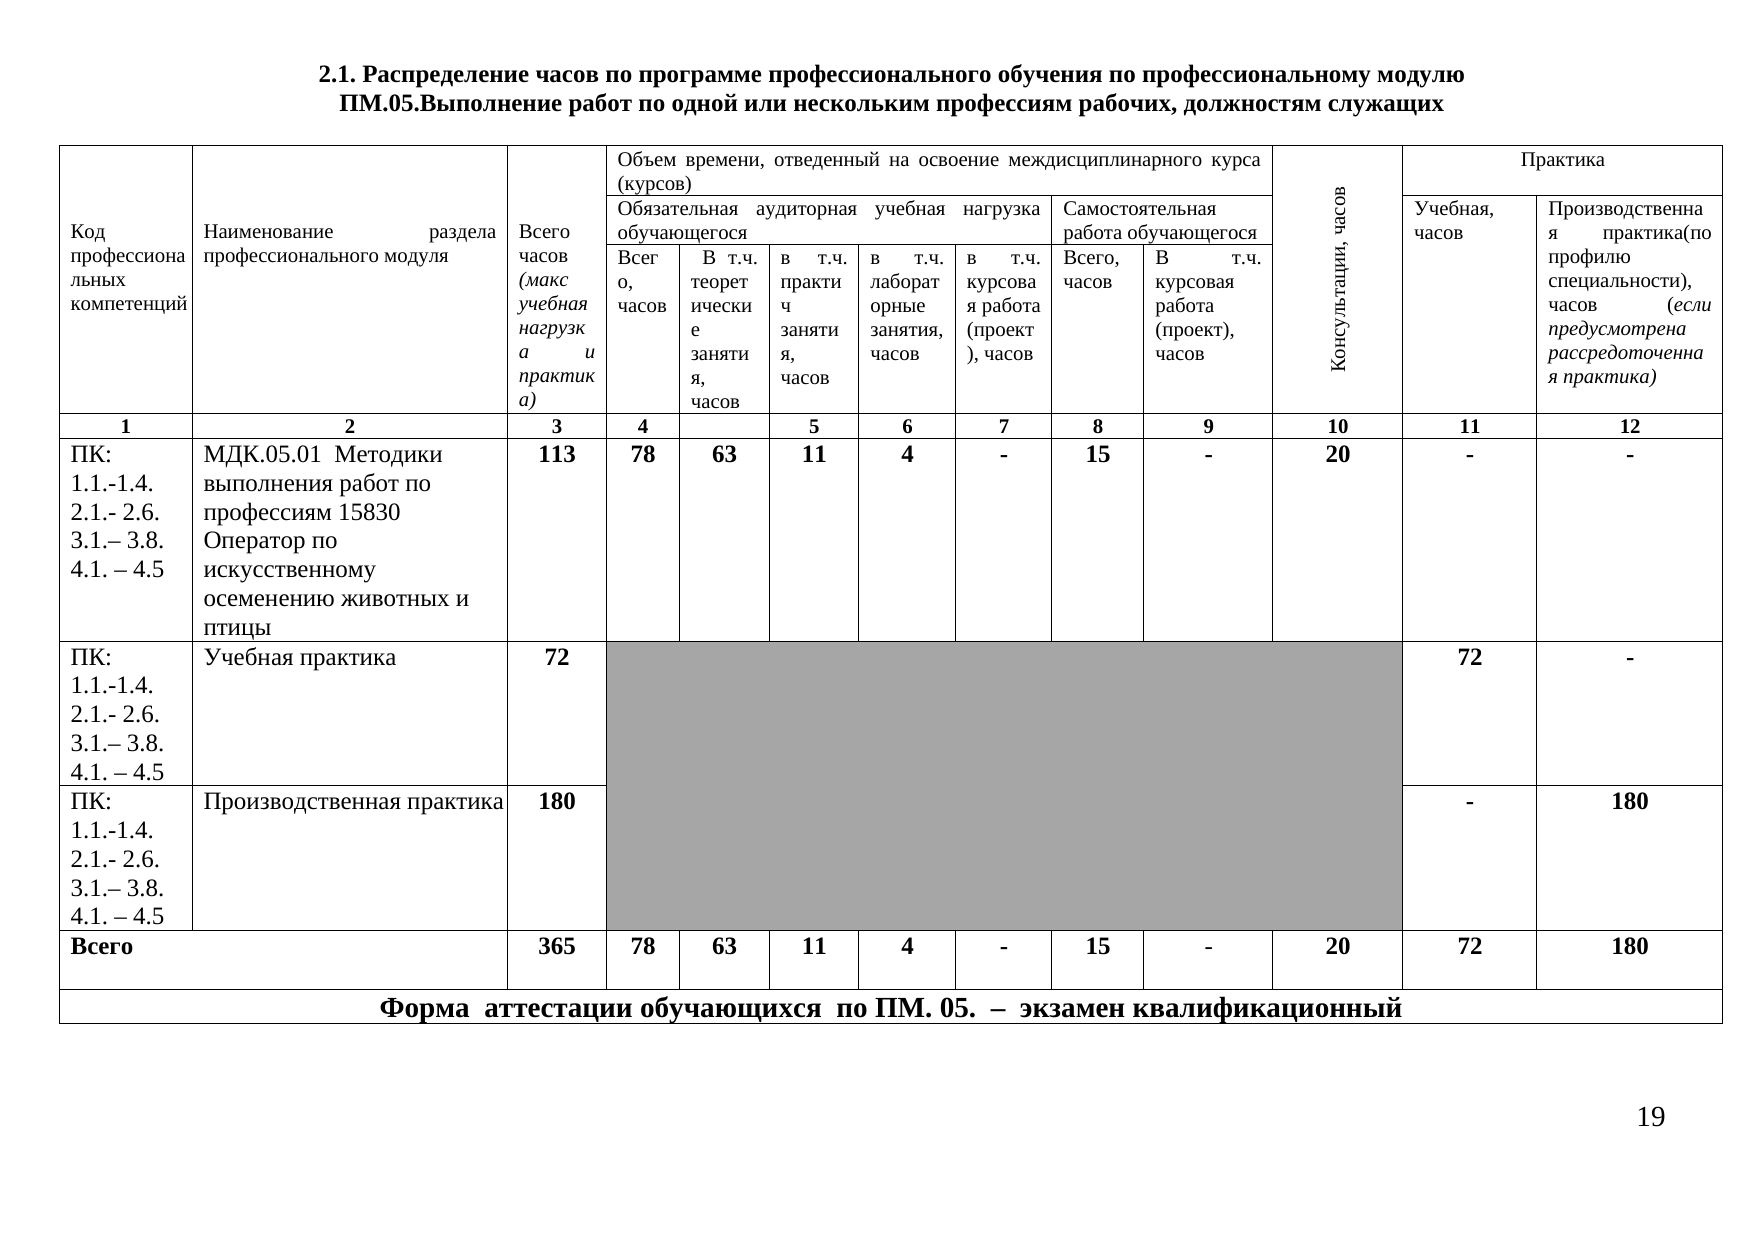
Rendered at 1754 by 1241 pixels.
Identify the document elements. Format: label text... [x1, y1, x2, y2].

table_cell 180 [508, 786, 606, 930]
table_cell - [1403, 439, 1536, 641]
table_cell в т.ч. курсовая работа (проект), часов [956, 245, 1051, 413]
table_cell ПК: 1.1.-1.4. 2.1.- 2.6. 3.1.– 3.8. 4.1. – 4.5 [60, 439, 192, 641]
table_cell Всего, часов [1052, 245, 1143, 413]
table_cell [680, 414, 769, 438]
table_cell МДК.05.01 Методики выполнения работ по профессиям 15830 Оператор по искусственному осеменению животных и птицы [193, 439, 507, 641]
text 2.1. Распределение часов по программе профессионального обучения по профессиональному модулю [118, 59, 1665, 88]
table_cell 15 [1052, 439, 1143, 641]
table_cell 63 [680, 931, 769, 989]
table_cell 15 [1052, 931, 1143, 989]
table_cell [607, 642, 1402, 930]
table_cell Форма аттестации обучающихся по ПМ. 05. – экзамен квалификационный [60, 990, 1722, 1023]
table_cell 12 [1537, 414, 1722, 438]
table_cell 20 [1273, 931, 1402, 989]
table_cell 72 [1403, 931, 1536, 989]
table_cell - [1403, 786, 1536, 930]
table_cell 180 [1537, 931, 1722, 989]
table_cell 4 [859, 439, 955, 641]
table_cell 180 [1537, 786, 1722, 930]
table_header Наименование раздела профессионального модуля [193, 146, 507, 413]
table_cell Обязательная аудиторная учебная нагрузка обучающегося [607, 196, 1051, 244]
table_cell 1 [60, 414, 192, 438]
table_cell 365 [508, 931, 606, 989]
table_header Всего часов (макс учебная нагрузка и практика) [508, 146, 606, 413]
table_cell 4 [859, 931, 955, 989]
table_cell Всего, часов [607, 245, 679, 413]
table_cell Производственная практика [193, 786, 507, 930]
table_cell - [1144, 931, 1272, 989]
table_cell - [1144, 439, 1272, 641]
table_cell 113 [508, 439, 606, 641]
table_cell ПК: 1.1.-1.4. 2.1.- 2.6. 3.1.– 3.8. 4.1. – 4.5 [60, 786, 192, 930]
table_cell 11 [770, 439, 858, 641]
table_cell ПК: 1.1.-1.4. 2.1.- 2.6. 3.1.– 3.8. 4.1. – 4.5 [60, 642, 192, 785]
table_cell 9 [1144, 414, 1272, 438]
table_header Объем времени, отведенный на освоение междисциплинарного курса (курсов) [607, 146, 1272, 194]
table_cell - [956, 439, 1051, 641]
table_cell 72 [1403, 642, 1536, 785]
table_cell в т.ч. лабораторные занятия, часов [859, 245, 955, 413]
table_cell Самостоятельная работа обучающегося [1052, 196, 1272, 244]
table_cell 11 [1403, 414, 1536, 438]
table_cell 78 [607, 931, 679, 989]
text ПМ.05.Выполнение работ по одной или нескольким профессиям рабочих, должностям служащих [118, 88, 1665, 117]
table_cell 63 [680, 439, 769, 641]
table_cell 72 [508, 642, 606, 785]
table_cell в т.ч. практич занятия, часов [770, 245, 858, 413]
table_header Практика [1403, 146, 1722, 194]
table_cell 6 [859, 414, 955, 438]
table_cell 11 [770, 931, 858, 989]
table_cell Учебная практика [193, 642, 507, 785]
table_cell 8 [1052, 414, 1143, 438]
table_cell Учебная, часов [1403, 196, 1536, 413]
table_cell Производственная практика(по профилю специальности), часов (если предусмотрена рассредоточенная практика) [1537, 196, 1722, 413]
table_cell - [1537, 642, 1722, 785]
table_cell 2 [193, 414, 507, 438]
table_cell 5 [770, 414, 858, 438]
table_cell 10 [1273, 414, 1402, 438]
table_header Код профессиональных компетенций [60, 146, 192, 413]
table_cell 7 [956, 414, 1051, 438]
table_cell В т.ч. теоретические занятия, часов [680, 245, 769, 413]
table_cell 4 [607, 414, 679, 438]
table_cell 78 [607, 439, 679, 641]
table_cell 20 [1273, 439, 1402, 641]
table_cell - [1537, 439, 1722, 641]
table_header Консультации, часов [1273, 146, 1402, 413]
table_cell В т.ч. курсовая работа (проект), часов [1144, 245, 1272, 413]
table_cell - [956, 931, 1051, 989]
table_cell Всего [60, 931, 507, 989]
table_cell 3 [508, 414, 606, 438]
